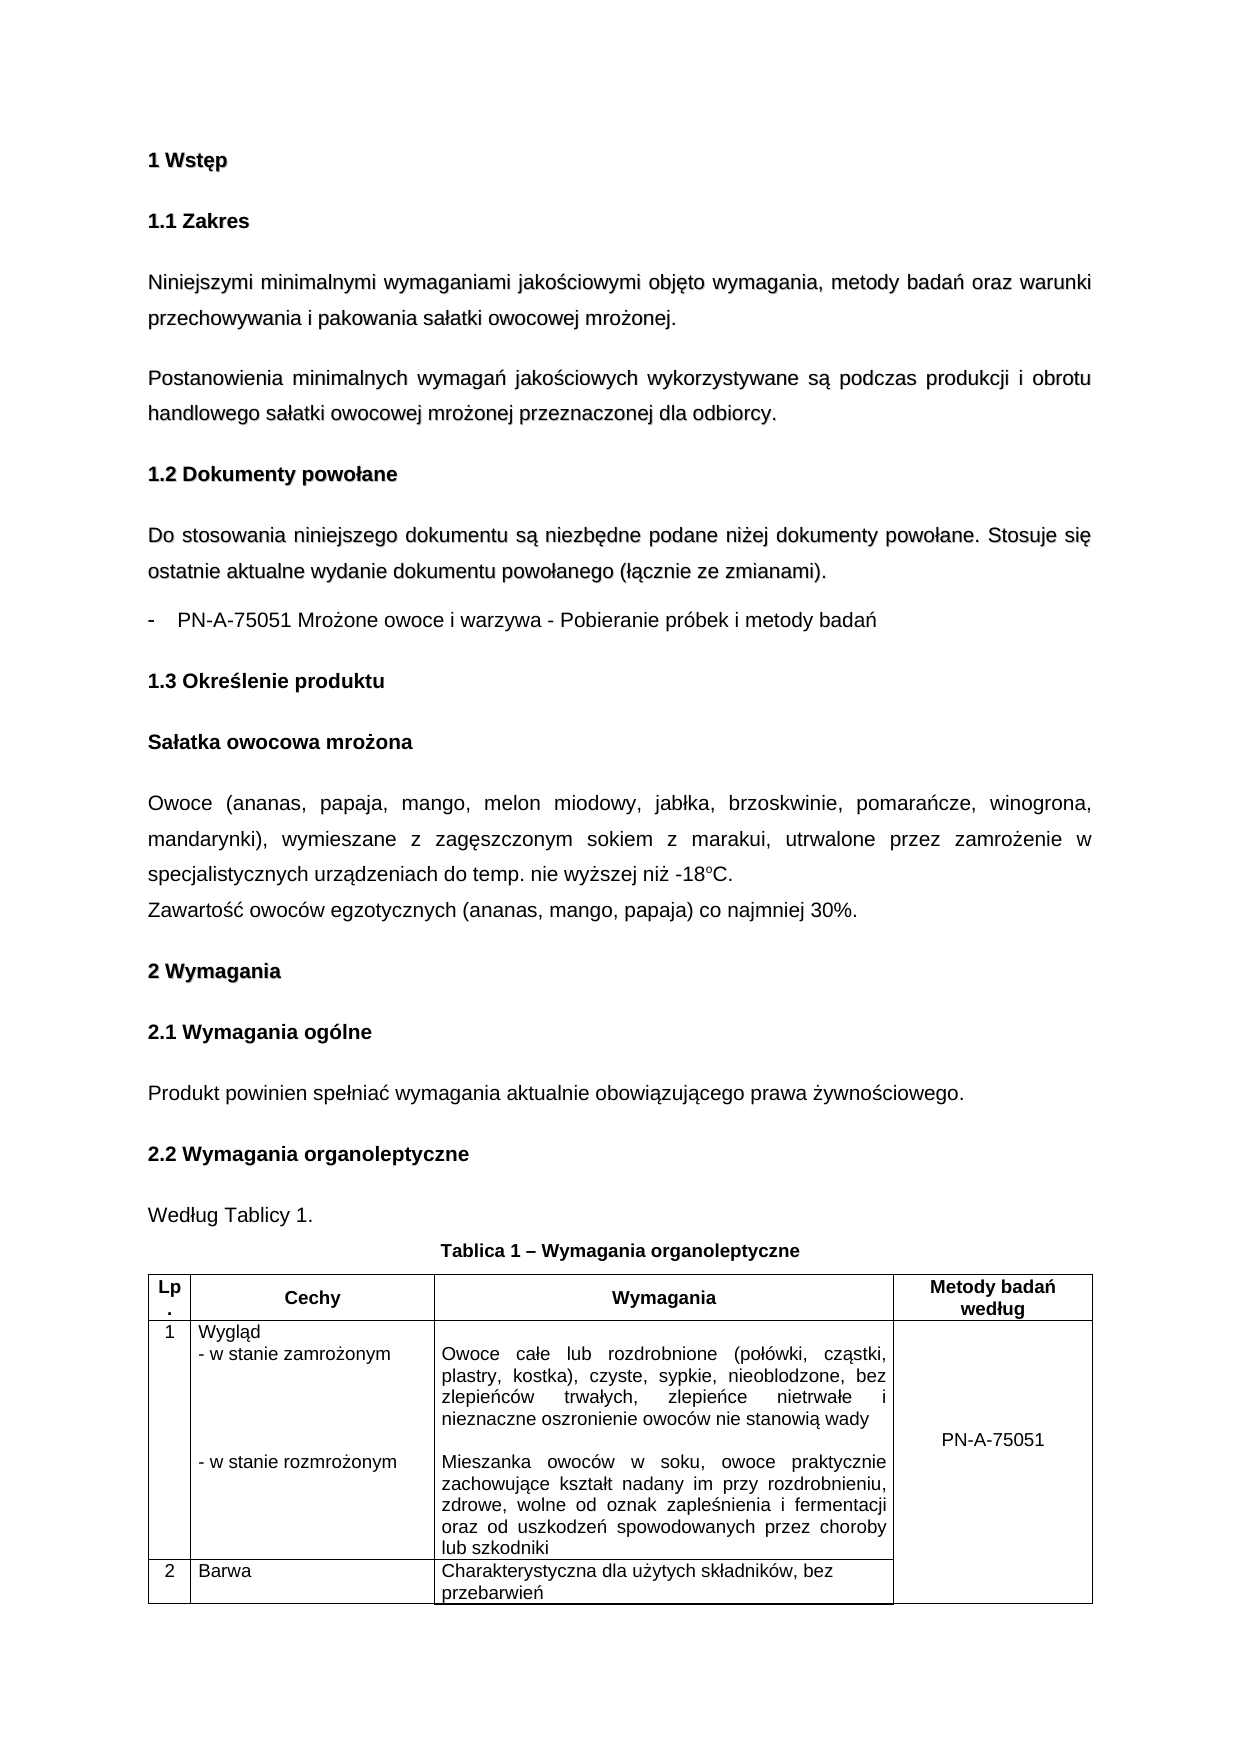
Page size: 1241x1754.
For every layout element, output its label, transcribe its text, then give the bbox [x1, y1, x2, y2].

text 1.2 Dokumenty powołane [148, 462, 1093, 486]
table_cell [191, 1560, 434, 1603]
text Owoce (ananas, papaja, mango, melon miodowy, jabłka, brzoskwinie, pomarańcze, winogrona, mandarynki), wymieszane z zagęszczonym sokiem z marakui, utrwalone przez zamrożenie w specjalistycznych urządzeniach do temp. nie wyższej niż -18oC. [148, 790, 1093, 886]
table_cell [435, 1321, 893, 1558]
text Według Tablicy 1. [148, 1203, 1093, 1227]
text 2.2 Wymagania organoleptyczne [148, 1142, 1093, 1166]
text Niniejszymi minimalnymi wymaganiami jakościowymi objęto wymagania, metody badań oraz warunki przechowywania i pakowania sałatki owocowej mrożonej. [148, 269, 1093, 329]
text Zawartość owoców egzotycznych (ananas, mango, papaja) co najmniej 30%. [148, 898, 1093, 922]
text Postanowienia minimalnych wymagań jakościowych wykorzystywane są podczas produkcji i obrotu handlowego sałatki owocowej mrożonej przeznaczonej dla odbiorcy. [148, 365, 1093, 425]
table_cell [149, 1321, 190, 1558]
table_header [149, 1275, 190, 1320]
text Do stosowania niniejszego dokumentu są niezbędne podane niżej dokumenty powołane. Stosuje się ostatnie aktualne wydanie dokumentu powołanego (łącznie ze zmianami). [148, 523, 1093, 583]
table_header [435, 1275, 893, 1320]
subtitle Tablica 1 – Wymagania organoleptyczne [148, 1239, 1093, 1261]
list PN-A-75051 Mrożone owoce i warzywa - Pobieranie próbek i metody badań [148, 607, 1093, 632]
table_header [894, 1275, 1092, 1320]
text 1.3 Określenie produktu [148, 668, 1093, 692]
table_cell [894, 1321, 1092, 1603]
text 2 Wymagania [148, 959, 1093, 983]
text 1.1 Zakres [148, 208, 1093, 232]
text 2.1 Wymagania ogólne [148, 1020, 1093, 1044]
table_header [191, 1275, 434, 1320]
text Sałatka owocowa mrożona [148, 729, 1093, 753]
text Produkt powinien spełniać wymagania aktualnie obowiązującego prawa żywnościowego. [148, 1081, 1093, 1105]
text 1 Wstęp [148, 148, 1093, 172]
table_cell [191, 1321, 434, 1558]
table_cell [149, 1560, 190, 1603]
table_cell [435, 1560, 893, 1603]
